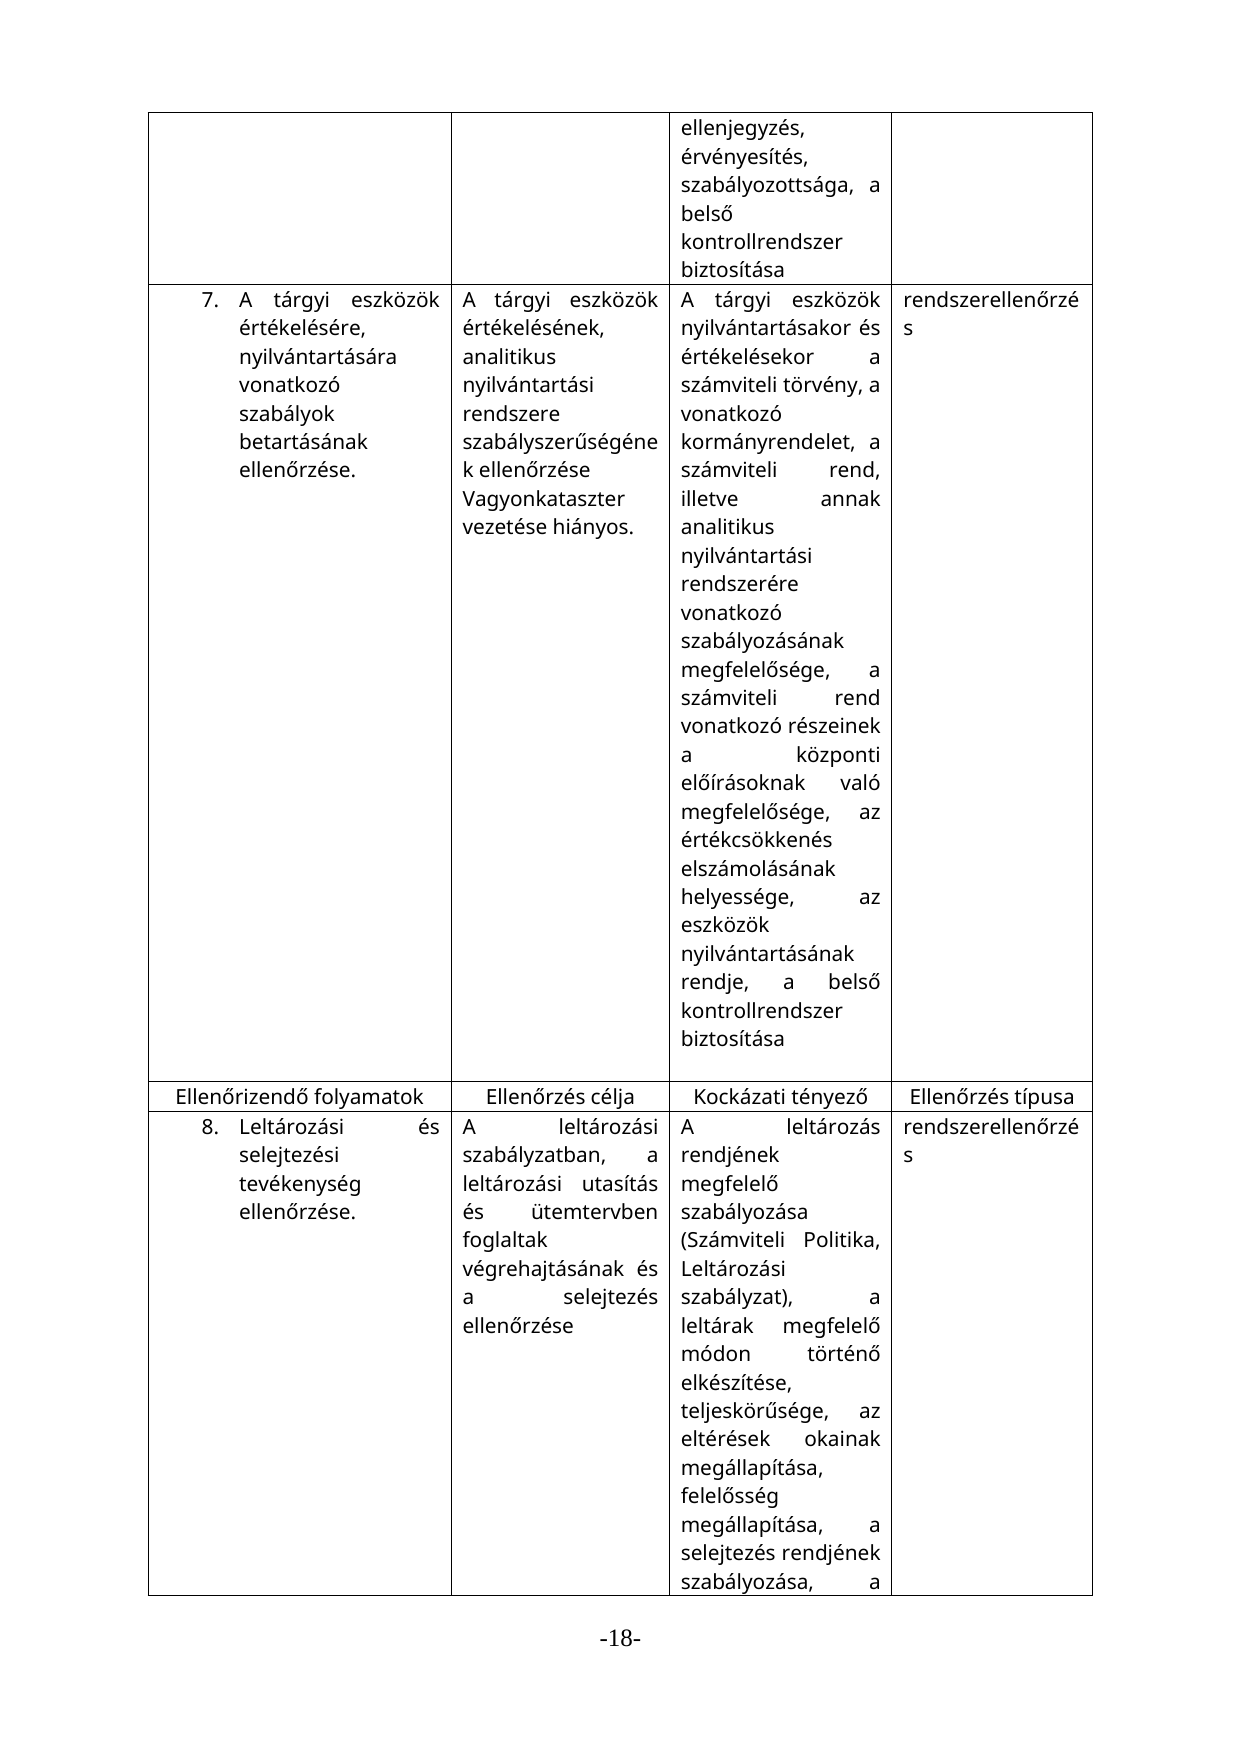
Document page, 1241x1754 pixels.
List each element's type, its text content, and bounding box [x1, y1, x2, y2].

table_cell A tárgyi eszközök értékelésére, nyilvántartására vonatkozó szabályok betartásának ellenőrzése. [149, 285, 451, 1081]
table_cell Kockázati tényező [670, 1082, 891, 1111]
table_cell A tárgyi eszközök értékelésének, analitikus nyilvántartási rendszere szabályszerűségének ellenőrzése Vagyonkataszter vezetése hiányos. [452, 285, 669, 1081]
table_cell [670, 113, 891, 284]
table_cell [892, 113, 1092, 284]
table_cell Ellenőrzés típusa [892, 1082, 1092, 1111]
table_cell A tárgyi eszközök nyilvántartásakor és értékelésekor a számviteli törvény, a vonatkozó kormányrendelet, a számviteli rend, illetve annak analitikus nyilvántartási rendszerére vonatkozó szabályozásának megfelelősége, a számviteli rend vonatkozó részeinek a központi előírásoknak való megfelelősége, az értékcsökkenés elszámolásának helyessége, az eszközök nyilvántartásának rendje, a belső kontrollrendszer biztosítása [670, 285, 891, 1081]
table_cell Ellenőrzés célja [452, 1082, 669, 1111]
table_cell rendszerellenőrzés [892, 285, 1092, 1081]
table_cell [452, 113, 669, 284]
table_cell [149, 113, 451, 284]
table_cell rendszerellenőrzés [892, 1112, 1092, 1595]
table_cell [149, 1112, 451, 1595]
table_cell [670, 1112, 891, 1595]
table_cell Ellenőrizendő folyamatok [149, 1082, 451, 1111]
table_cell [452, 1112, 669, 1595]
